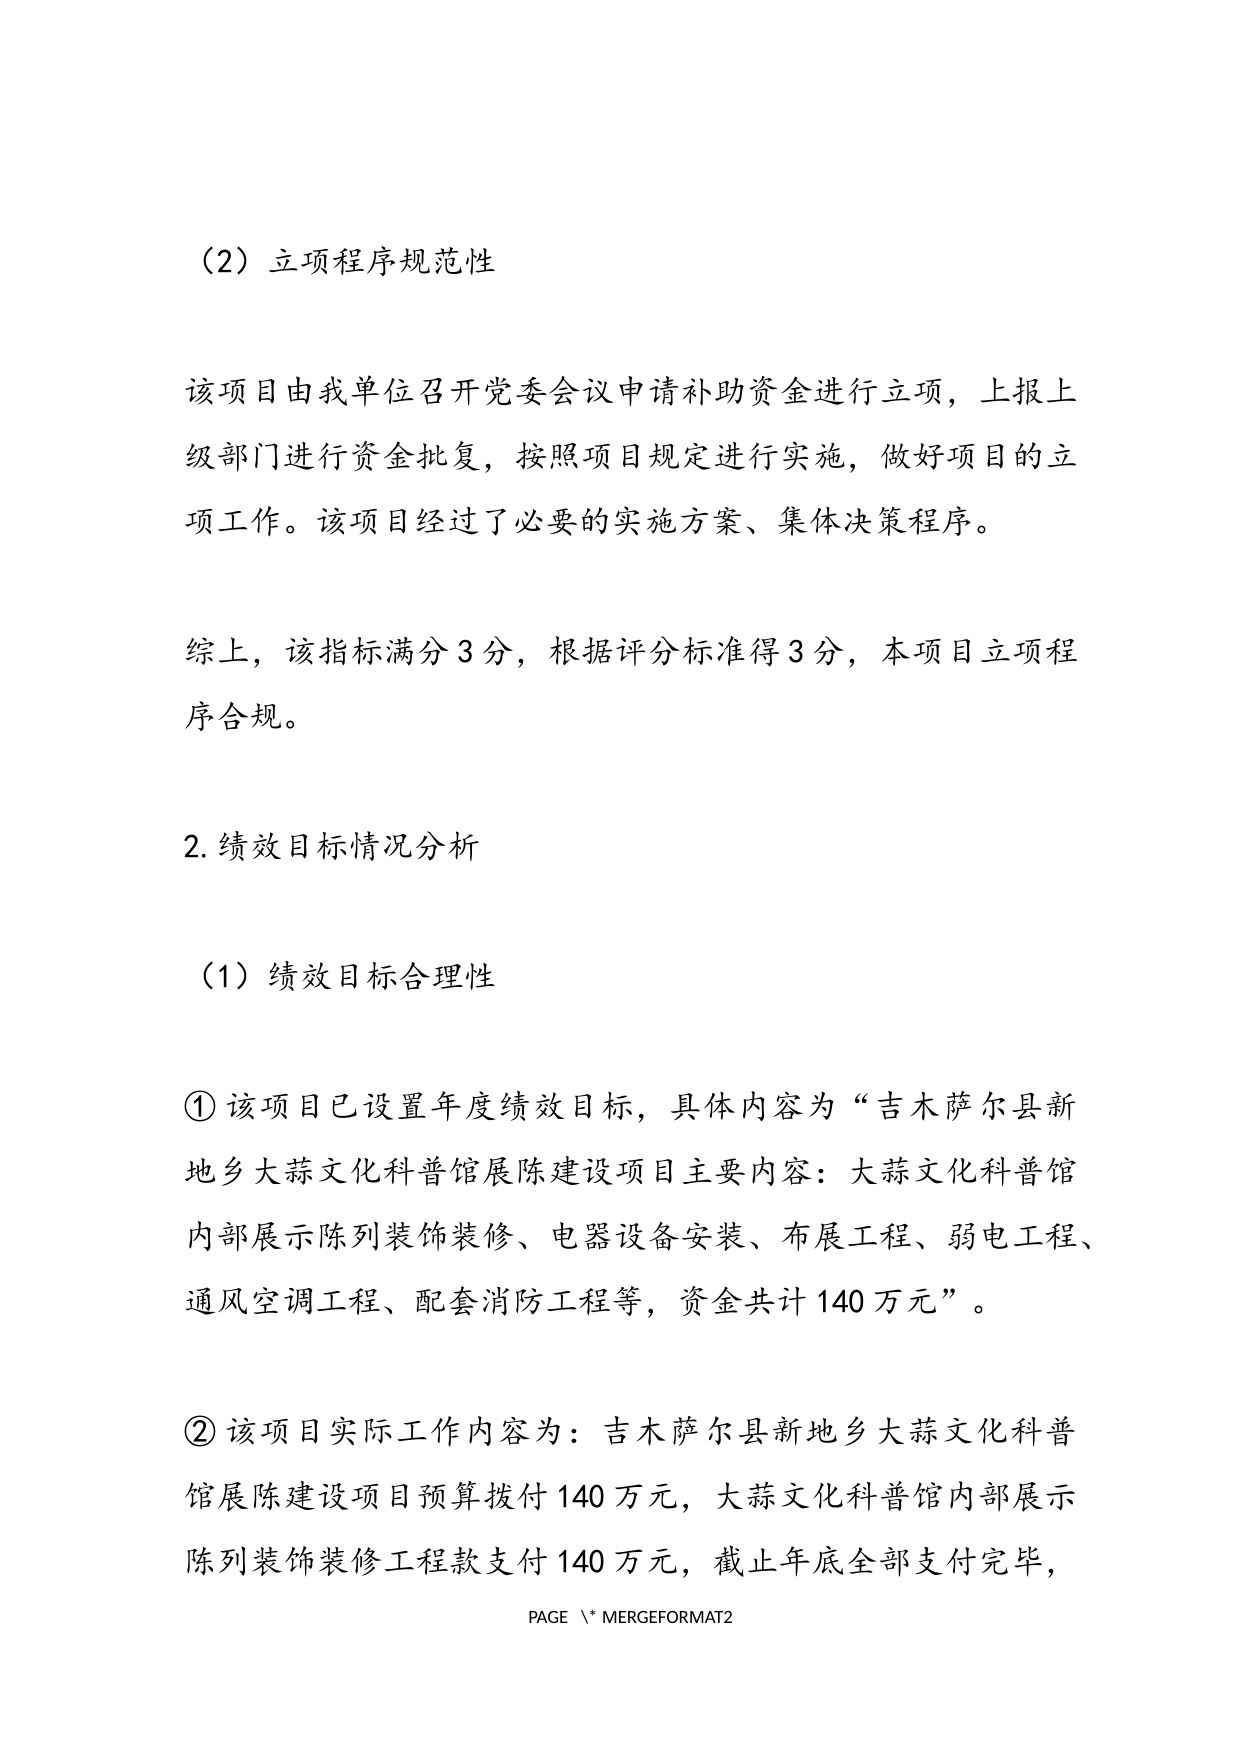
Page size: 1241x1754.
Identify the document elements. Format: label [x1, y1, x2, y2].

text [183, 162, 1078, 1592]
